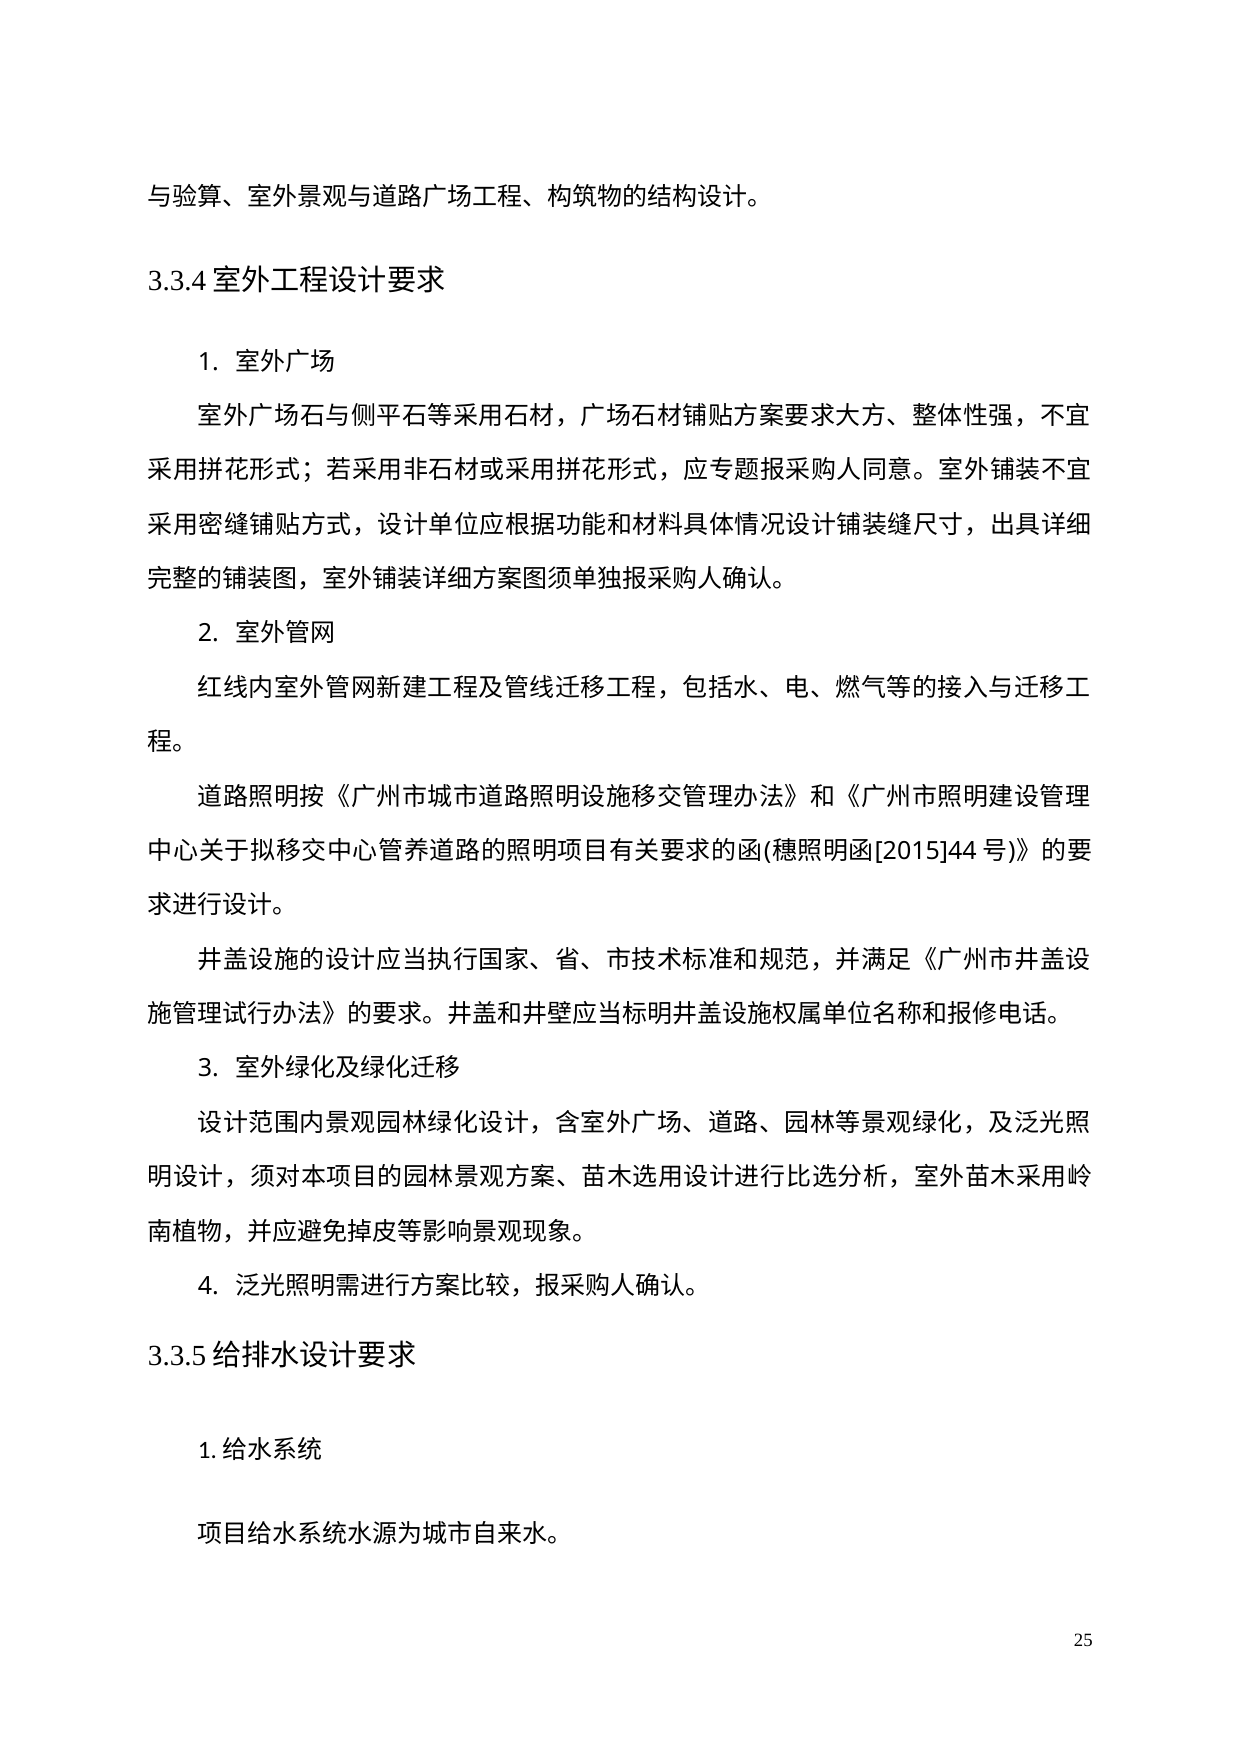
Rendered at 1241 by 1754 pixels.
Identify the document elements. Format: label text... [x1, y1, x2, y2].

subtitle 3.3.4室外工程设计要求 [148, 245, 1092, 310]
text 项目给水系统水源为城市自来水。 [148, 1499, 1092, 1564]
text 井盖设施的设计应当执行国家、省、市技术标准和规范，并满足《广州市井盖设施管理试行办法》的要求。井盖和井壁应当标明井盖设施权属单位名称和报修电话。 [148, 939, 1092, 1030]
list 室外管网 [148, 613, 1092, 649]
subtitle 3.3.5给排水设计要求 [148, 1320, 1092, 1385]
list 室外绿化及绿化迁移 [148, 1048, 1092, 1084]
text 道路照明按《广州市城市道路照明设施移交管理办法》和《广州市照明建设管理中心关于拟移交中心管养道路的照明项目有关要求的函(穗照明函[2015]44号)》的要求进行设计。 [148, 776, 1092, 921]
text 红线内室外管网新建工程及管线迁移工程，包括水、电、燃气等的接入与迁移工程。 [148, 667, 1092, 758]
list 泛光照明需进行方案比较，报采购人确认。 [148, 1265, 1092, 1302]
list 室外广场 [148, 341, 1092, 377]
text 室外广场石与侧平石等采用石材，广场石材铺贴方案要求大方、整体性强，不宜采用拼花形式；若采用非石材或采用拼花形式，应专题报采购人同意。室外铺装不宜采用密缝铺贴方式，设计单位应根据功能和材料具体情况设计铺装缝尺寸，出具详细完整的铺装图，室外铺装详细方案图须单独报采购人确认。 [148, 395, 1092, 595]
text 1. 给水系统 [148, 1416, 1092, 1481]
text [148, 162, 1092, 227]
text 设计范围内景观园林绿化设计，含室外广场、道路、园林等景观绿化，及泛光照明设计，须对本项目的园林景观方案、苗木选用设计进行比选分析，室外苗木采用岭南植物，并应避免掉皮等影响景观现象。 [148, 1102, 1092, 1247]
